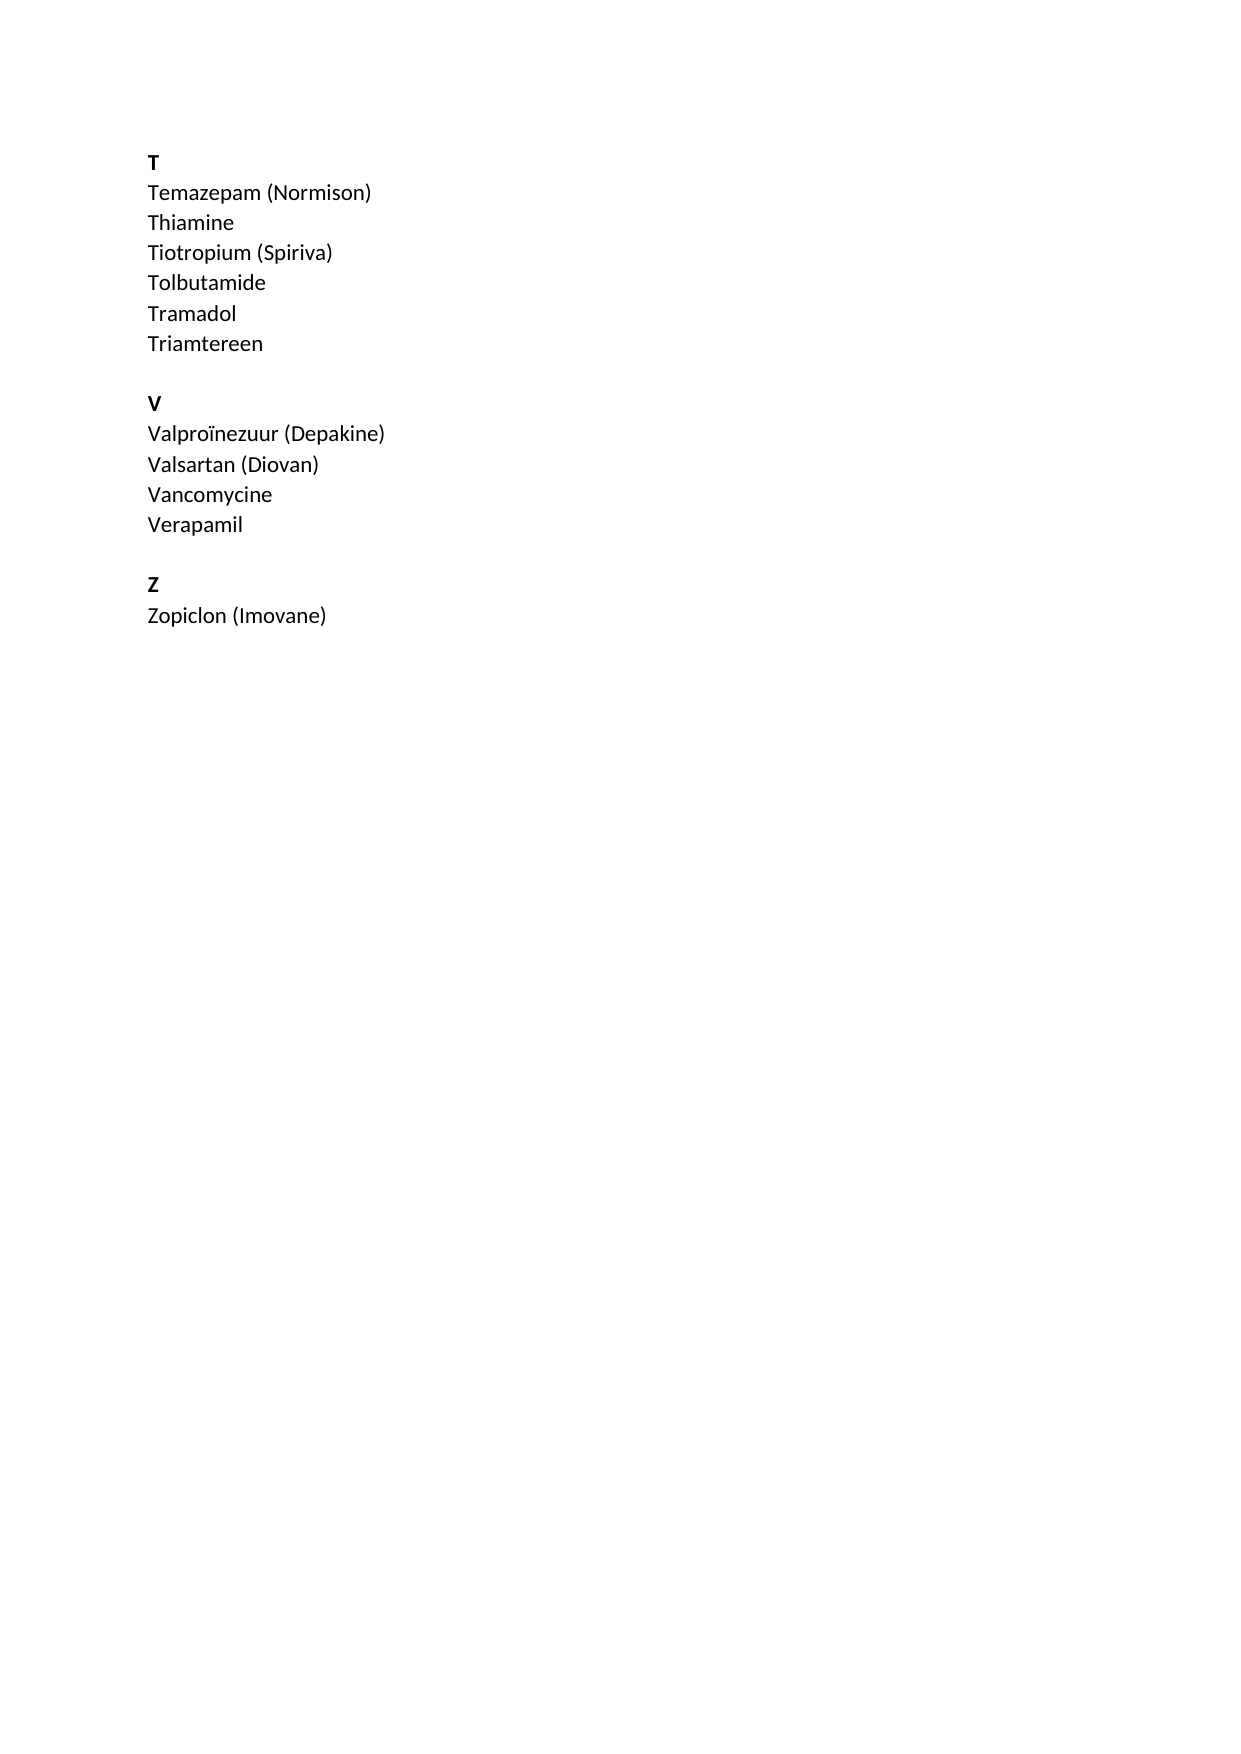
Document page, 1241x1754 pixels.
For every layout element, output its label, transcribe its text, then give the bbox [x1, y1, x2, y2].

text Verapamil [148, 510, 413, 538]
text Tramadol [148, 299, 413, 327]
text Thiamine [148, 208, 413, 236]
text Tiotropium (Spiriva) [148, 238, 413, 266]
text Valproïnezuur (Depakine) [148, 419, 413, 447]
text Triamtereen [148, 329, 413, 357]
text Valsartan (Diovan) [148, 450, 413, 478]
text Temazepam (Normison) [148, 178, 413, 206]
text T [148, 148, 413, 176]
text Vancomycine [148, 480, 413, 508]
text Z [148, 571, 413, 598]
text Tolbutamide [148, 268, 413, 296]
text V [148, 389, 413, 417]
text Zopiclon (Imovane) [148, 601, 413, 629]
